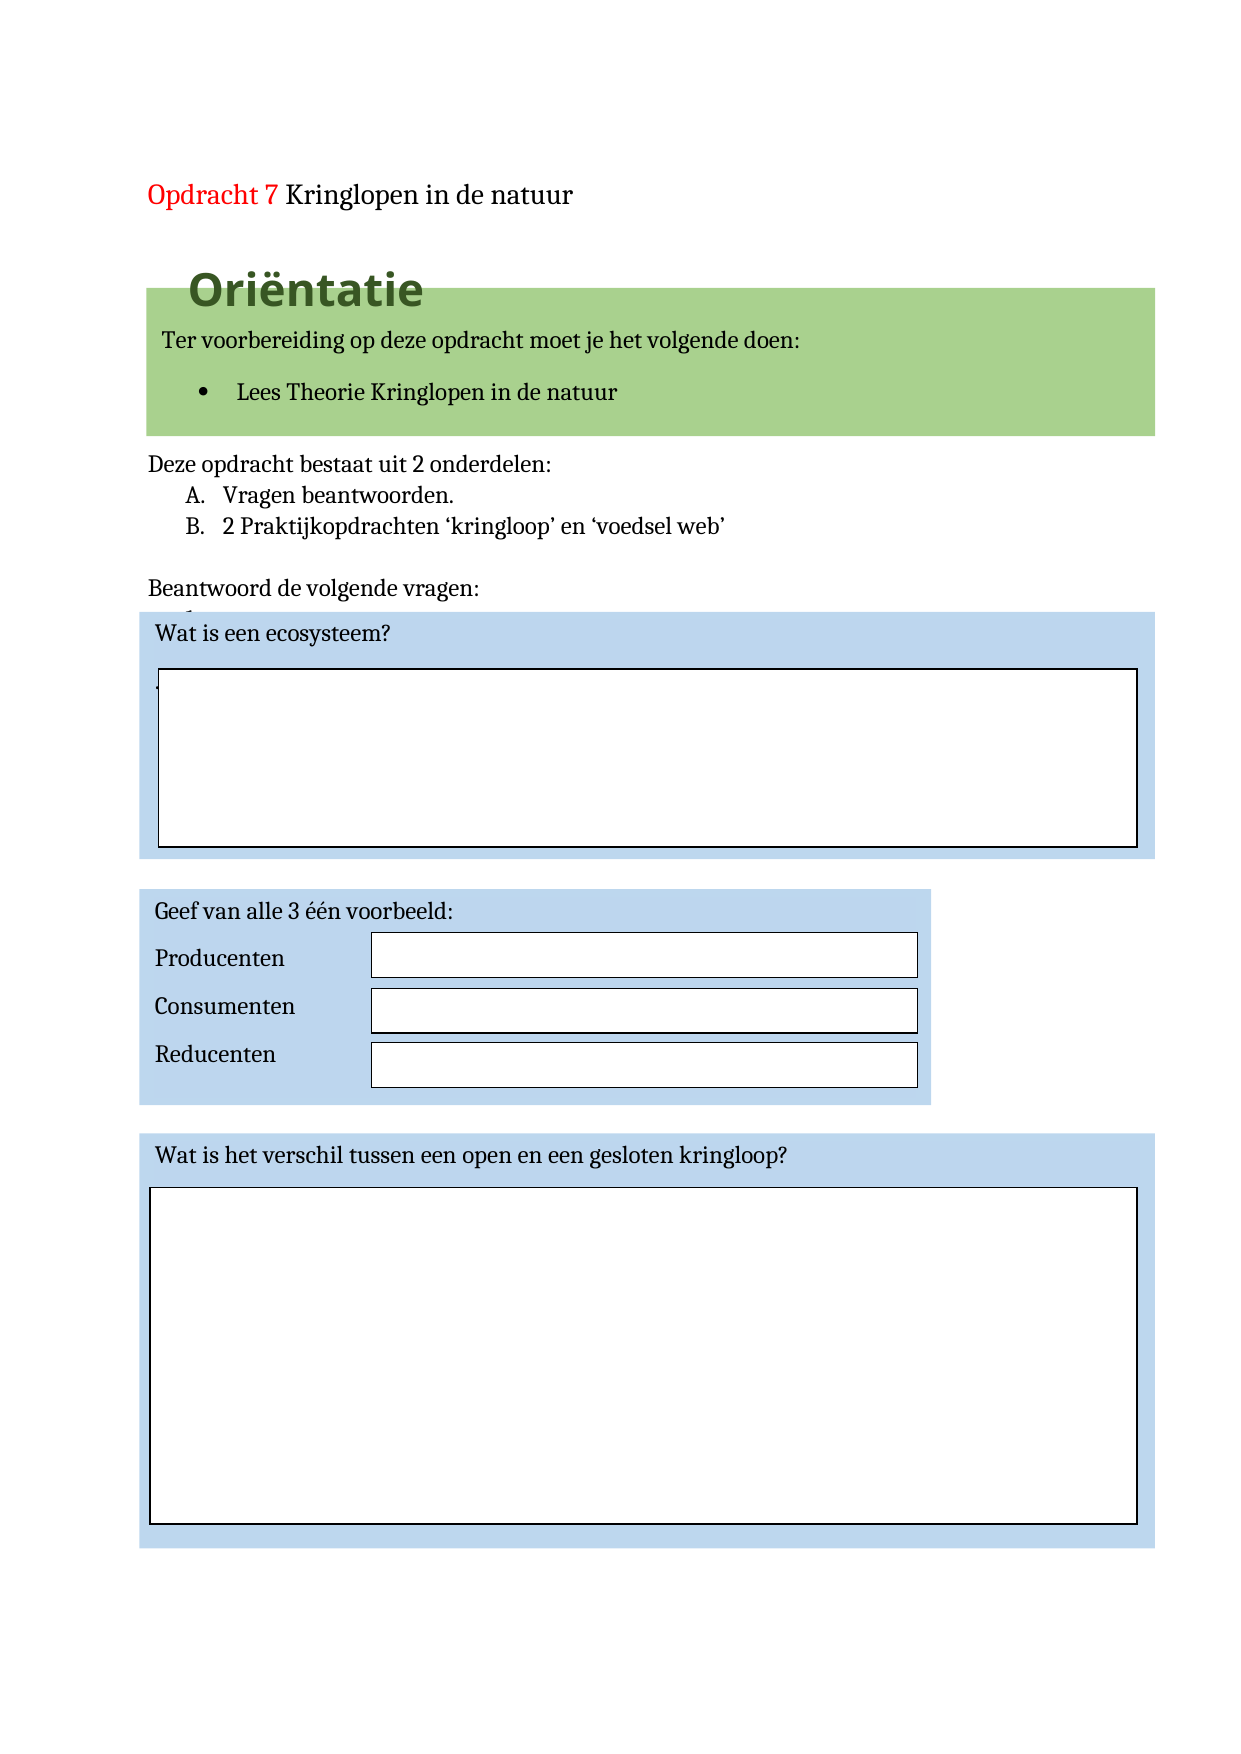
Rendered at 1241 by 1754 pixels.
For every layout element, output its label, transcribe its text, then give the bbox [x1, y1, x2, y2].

text Deze opdracht bestaat uit 2 onderdelen: [148, 450, 1093, 479]
list Vragen beantwoorden. [185, 481, 1093, 510]
list Beantwoord de volgende vragen: [148, 574, 1093, 603]
text Opdracht 7 Kringlopen in de natuur [148, 178, 1093, 211]
list 2 Praktijkopdrachten ‘kringloop’ en ‘voedsel web’ [185, 512, 1093, 541]
